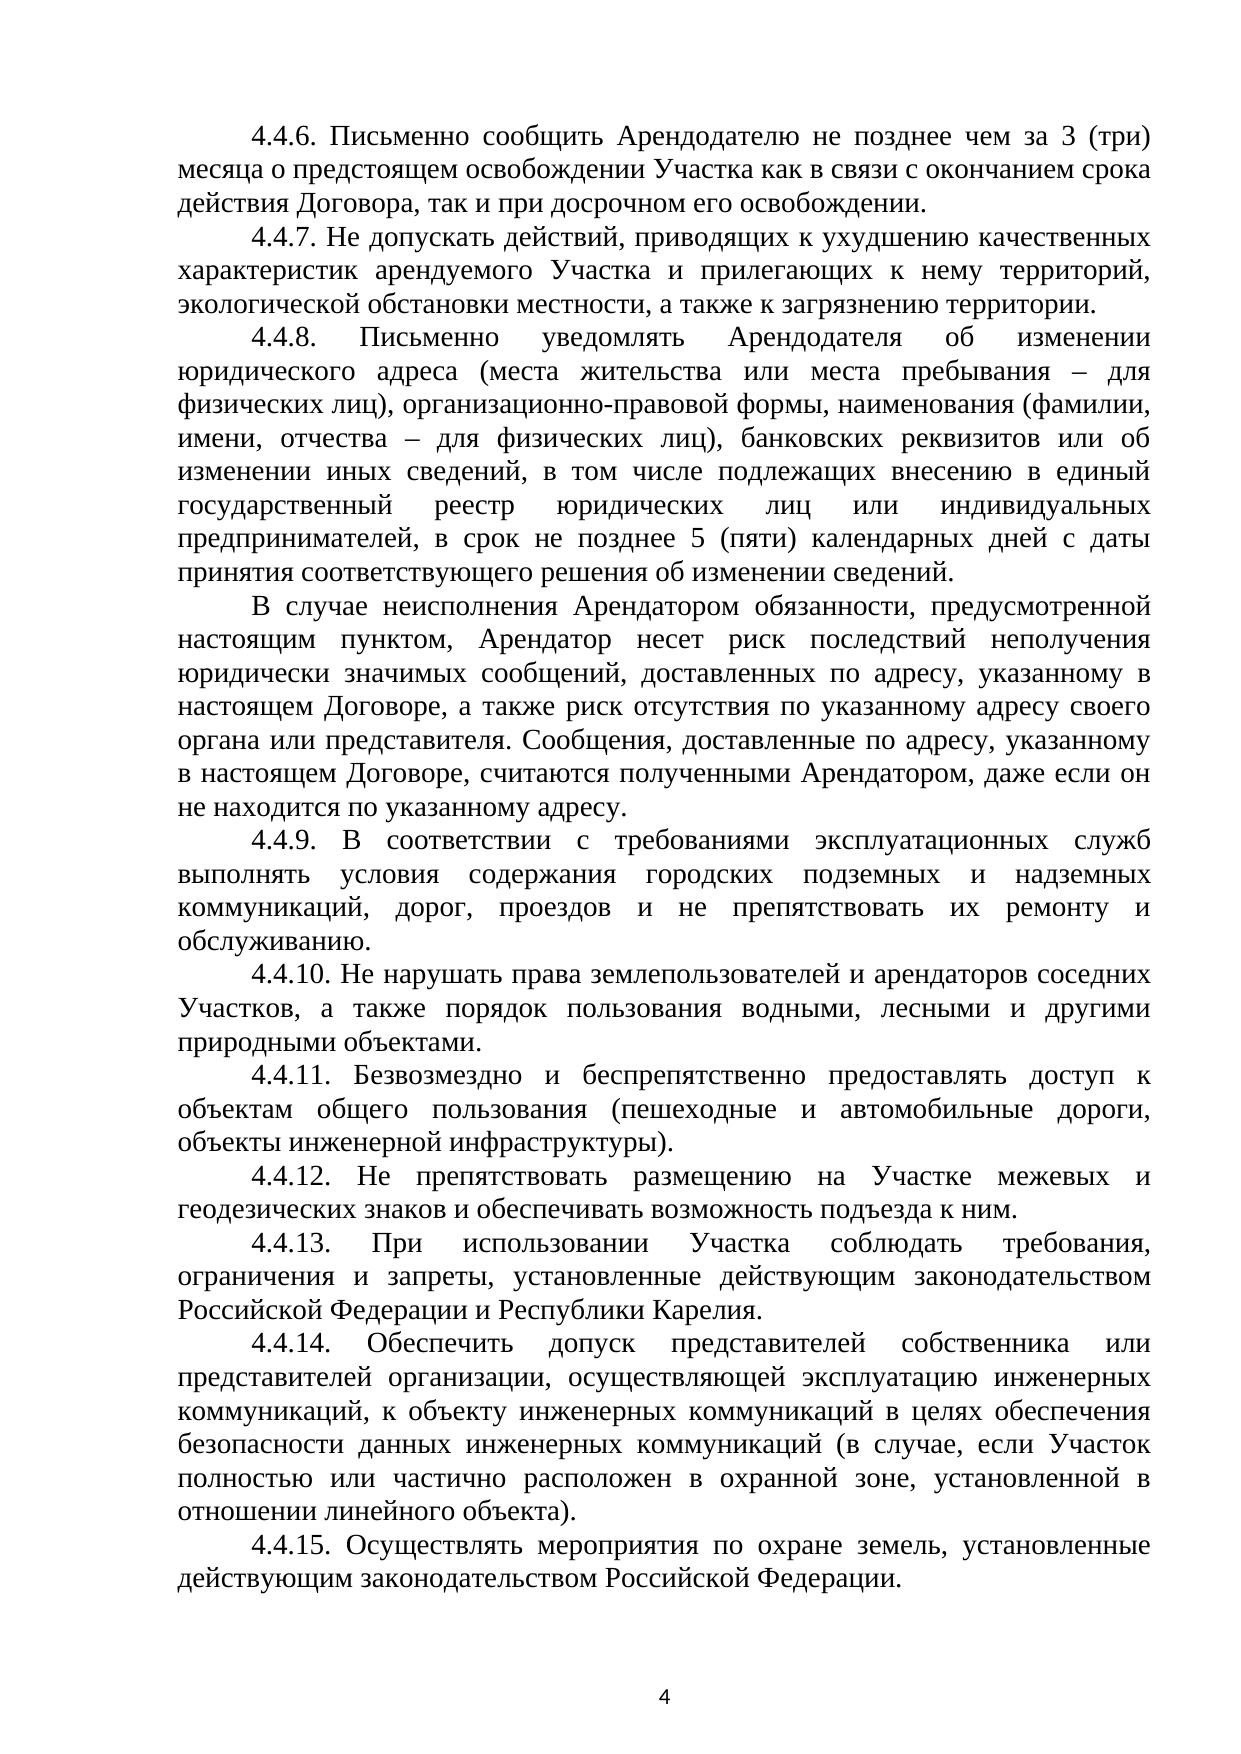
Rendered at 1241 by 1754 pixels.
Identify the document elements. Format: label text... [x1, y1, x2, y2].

text 4.4.11. Безвозмездно и беспрепятственно предоставлять доступ к объектам общего пользования (пешеходные и автомобильные дороги, объекты инженерной инфраструктуры). [177, 1057, 1152, 1158]
text 4.4.15. Осуществлять мероприятия по охране земель, установленные действующим законодательством Российской Федерации. [177, 1527, 1152, 1594]
text 4.4.12. Не препятствовать размещению на Участке межевых и геодезических знаков и обеспечивать возможность подъезда к ним. [177, 1158, 1152, 1225]
text 4.4.14. Обеспечить допуск представителей собственника или представителей организации, осуществляющей эксплуатацию инженерных коммуникаций, к объекту инженерных коммуникаций в целях обеспечения безопасности данных инженерных коммуникаций (в случае, если Участок полностью или частично расположен в охранной зоне, установленной в отношении линейного объекта). [177, 1326, 1152, 1527]
text В случае неисполнения Арендатором обязанности, предусмотренной настоящим пунктом, Арендатор несет риск последствий неполучения юридически значимых сообщений, доставленных по адресу, указанному в настоящем Договоре, а также риск отсутствия по указанному адресу своего органа или представителя. Сообщения, доставленные по адресу, указанному в настоящем Договоре, считаются полученными Арендатором, даже если он не находится по указанному адресу. [177, 588, 1152, 822]
text 4.4.7. Не допускать действий, приводящих к ухудшению качественных характеристик арендуемого Участка и прилегающих к нему территорий, экологической обстановки местности, а также к загрязнению территории. [177, 219, 1152, 319]
text 4.4.8. Письменно уведомлять Арендодателя об изменении юридического адреса (места жительства или места пребывания – для физических лиц), организационно-правовой формы, наименования (фамилии, имени, отчества – для физических лиц), банковских реквизитов или об изменении иных сведений, в том числе подлежащих внесению в единый государственный реестр юридических лиц или индивидуальных предпринимателей, в срок не позднее 5 (пяти) календарных дней с даты принятия соответствующего решения об изменении сведений. [177, 319, 1152, 588]
text 4.4.13. При использовании Участка соблюдать требования, ограничения и запреты, установленные действующим законодательством Российской Федерации и Республики Карелия. [177, 1225, 1152, 1326]
text 4.4.6. Письменно сообщить Арендодателю не позднее чем за 3 (три) месяца о предстоящем освобождении Участка как в связи с окончанием срока действия Договора, так и при досрочном его освобождении. [177, 118, 1152, 219]
text 4.4.10. Не нарушать права землепользователей и арендаторов соседних Участков, а также порядок пользования водными, лесными и другими природными объектами. [177, 957, 1152, 1057]
text 4.4.9. В соответствии с требованиями эксплуатационных служб выполнять условия содержания городских подземных и надземных коммуникаций, дорог, проездов и не препятствовать их ремонту и обслуживанию. [177, 822, 1152, 957]
